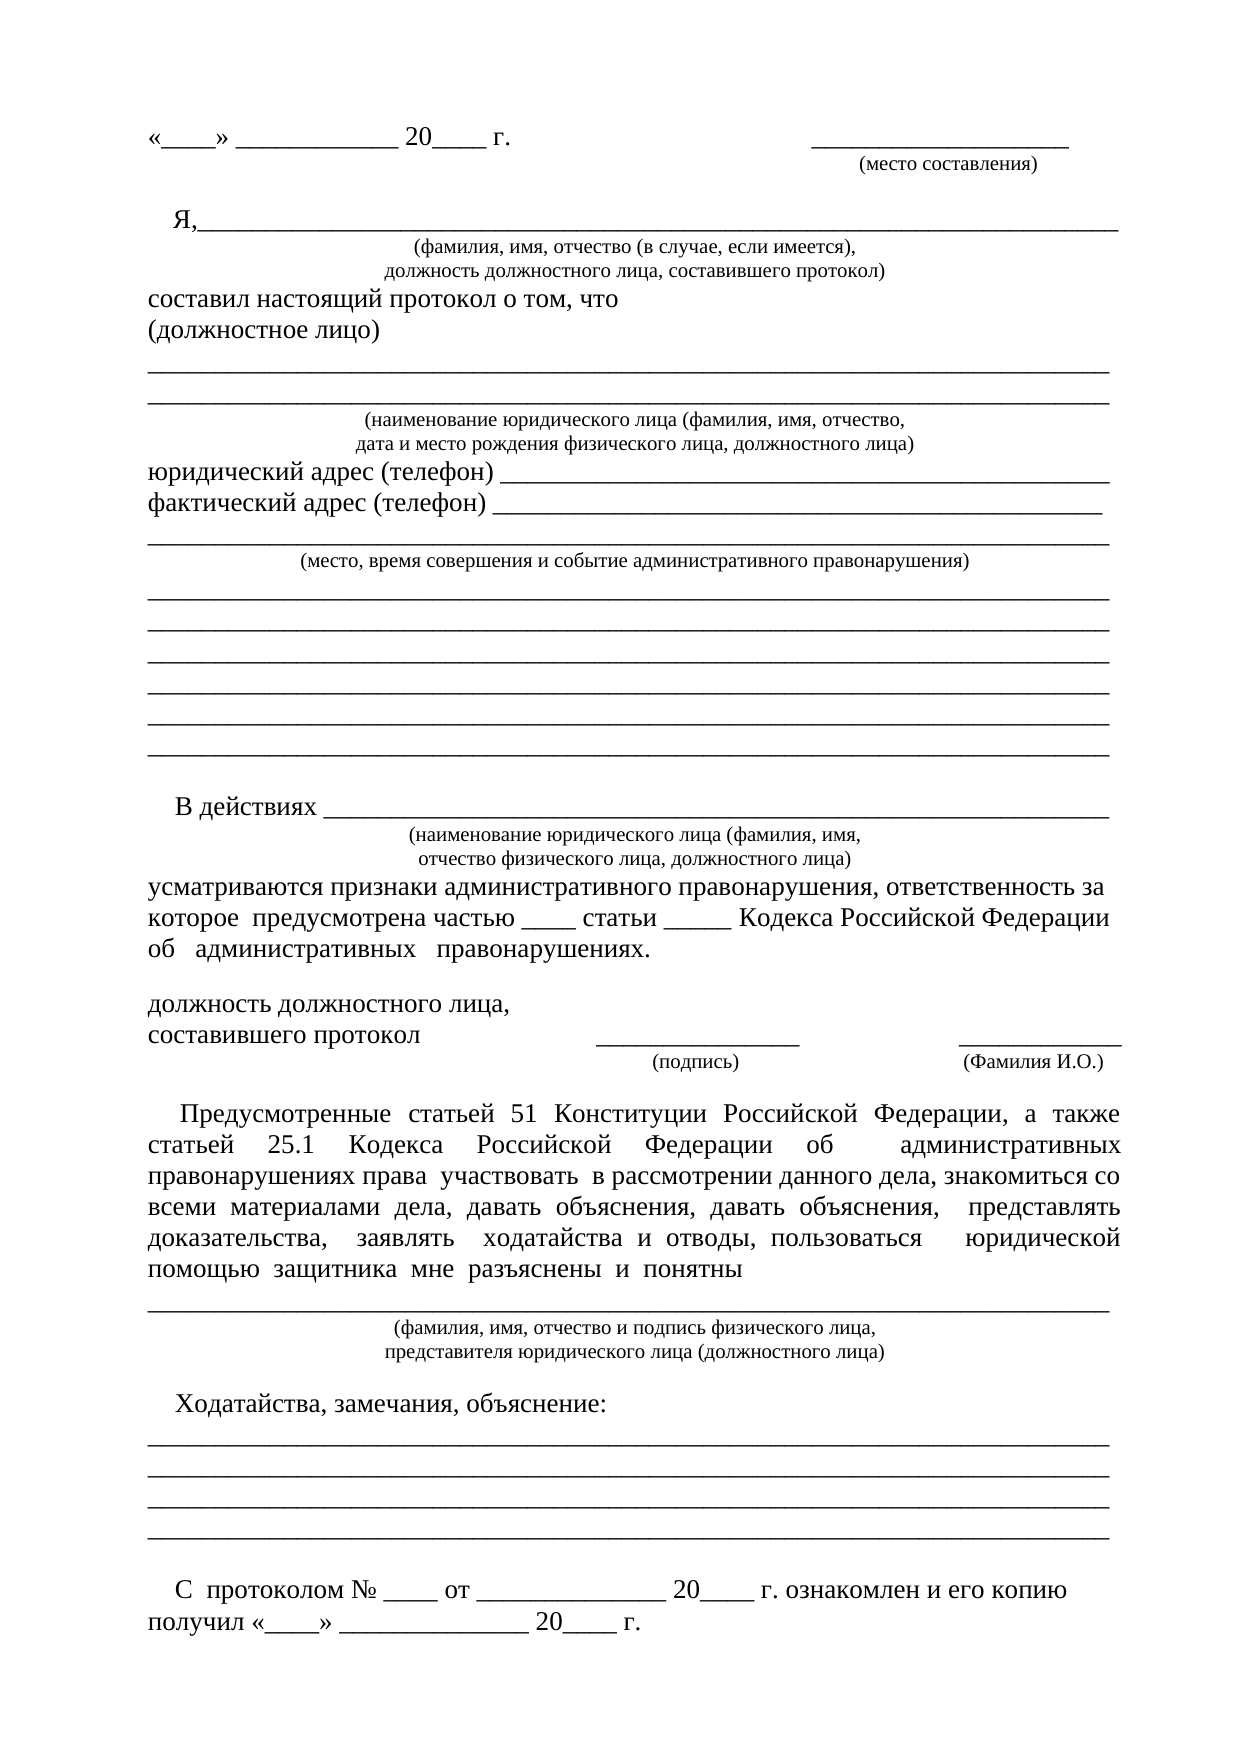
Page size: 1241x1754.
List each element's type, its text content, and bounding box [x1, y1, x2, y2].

text получил «____» ______________ 20____ г. [148, 1605, 1122, 1636]
text должность должностного лица, составившего протокол) [148, 258, 1122, 282]
text «____» ____________ 20____ г. ___________________ [148, 120, 1122, 151]
text представителя юридического лица (должностного лица) [148, 1339, 1122, 1363]
text должность должностного лица, [148, 987, 1122, 1018]
text В действиях __________________________________________________________ [148, 791, 1122, 822]
text ______________________________________________________________________________________________________________________________________________ [148, 572, 1122, 635]
text ______________________________________________________________________________________________________________________________________________ [148, 1480, 1122, 1542]
text Я,____________________________________________________________________ [148, 203, 1122, 234]
text отчество физического лица, должностного лица) [148, 846, 1122, 870]
text ______________________________________________________________________________________________________________________________________________ [148, 635, 1122, 697]
text _______________________________________________________________________ [148, 376, 1122, 407]
text составившего протокол _______________ ____________ [148, 1018, 1122, 1049]
text _______________________________________________________________________ [148, 1418, 1122, 1449]
text _______________________________________________________________________ [148, 1449, 1122, 1480]
text юридический адрес (телефон) _____________________________________________ [148, 455, 1122, 486]
text (фамилия, имя, отчество и подпись физического лица, [148, 1315, 1122, 1339]
text (место составления) [148, 151, 1122, 175]
text _______________________________________________________________________ [148, 1284, 1122, 1315]
text (подпись) (Фамилия И.О.) [148, 1049, 1122, 1073]
text ______________________________________________________________________________________________________________________________________________ [148, 697, 1122, 759]
text об административных правонарушениях. [148, 932, 1122, 963]
text Предусмотренные статьей 51 Конституции Российской Федерации, а также статьей 25.1 Кодекса Российской Федерации об административных правонарушениях права участвовать в рассмотрении данного дела, знакомиться со всеми материалами дела, давать объяснения, давать объяснения, представлять доказательства, заявлять ходатайства и отводы, пользоваться юридической помощью защитника мне разъяснены и понятны [148, 1097, 1122, 1284]
text _______________________________________________________________________ [148, 517, 1122, 548]
text (фамилия, имя, отчество (в случае, если имеется), [148, 234, 1122, 258]
text (наименование юридического лица (фамилия, имя, отчество, [148, 407, 1122, 431]
text усматриваются признаки административного правонарушения, ответственность за [148, 870, 1122, 901]
text составил настоящий протокол о том, что [148, 282, 1122, 313]
text которое предусмотрена частью ____ статьи _____ Кодекса Российской Федерации [148, 901, 1122, 932]
text Ходатайства, замечания, объяснение: [148, 1387, 1122, 1418]
text (должностное лицо) _______________________________________________________________________ [148, 313, 1122, 376]
text (место, время совершения и событие административного правонарушения) [148, 548, 1122, 572]
text дата и место рождения физического лица, должностного лица) [148, 431, 1122, 455]
text (наименование юридического лица (фамилия, имя, [148, 822, 1122, 846]
text фактический адрес (телефон) _____________________________________________ [148, 486, 1122, 517]
text С протоколом № ____ от ______________ 20____ г. ознакомлен и его копию [148, 1573, 1122, 1605]
